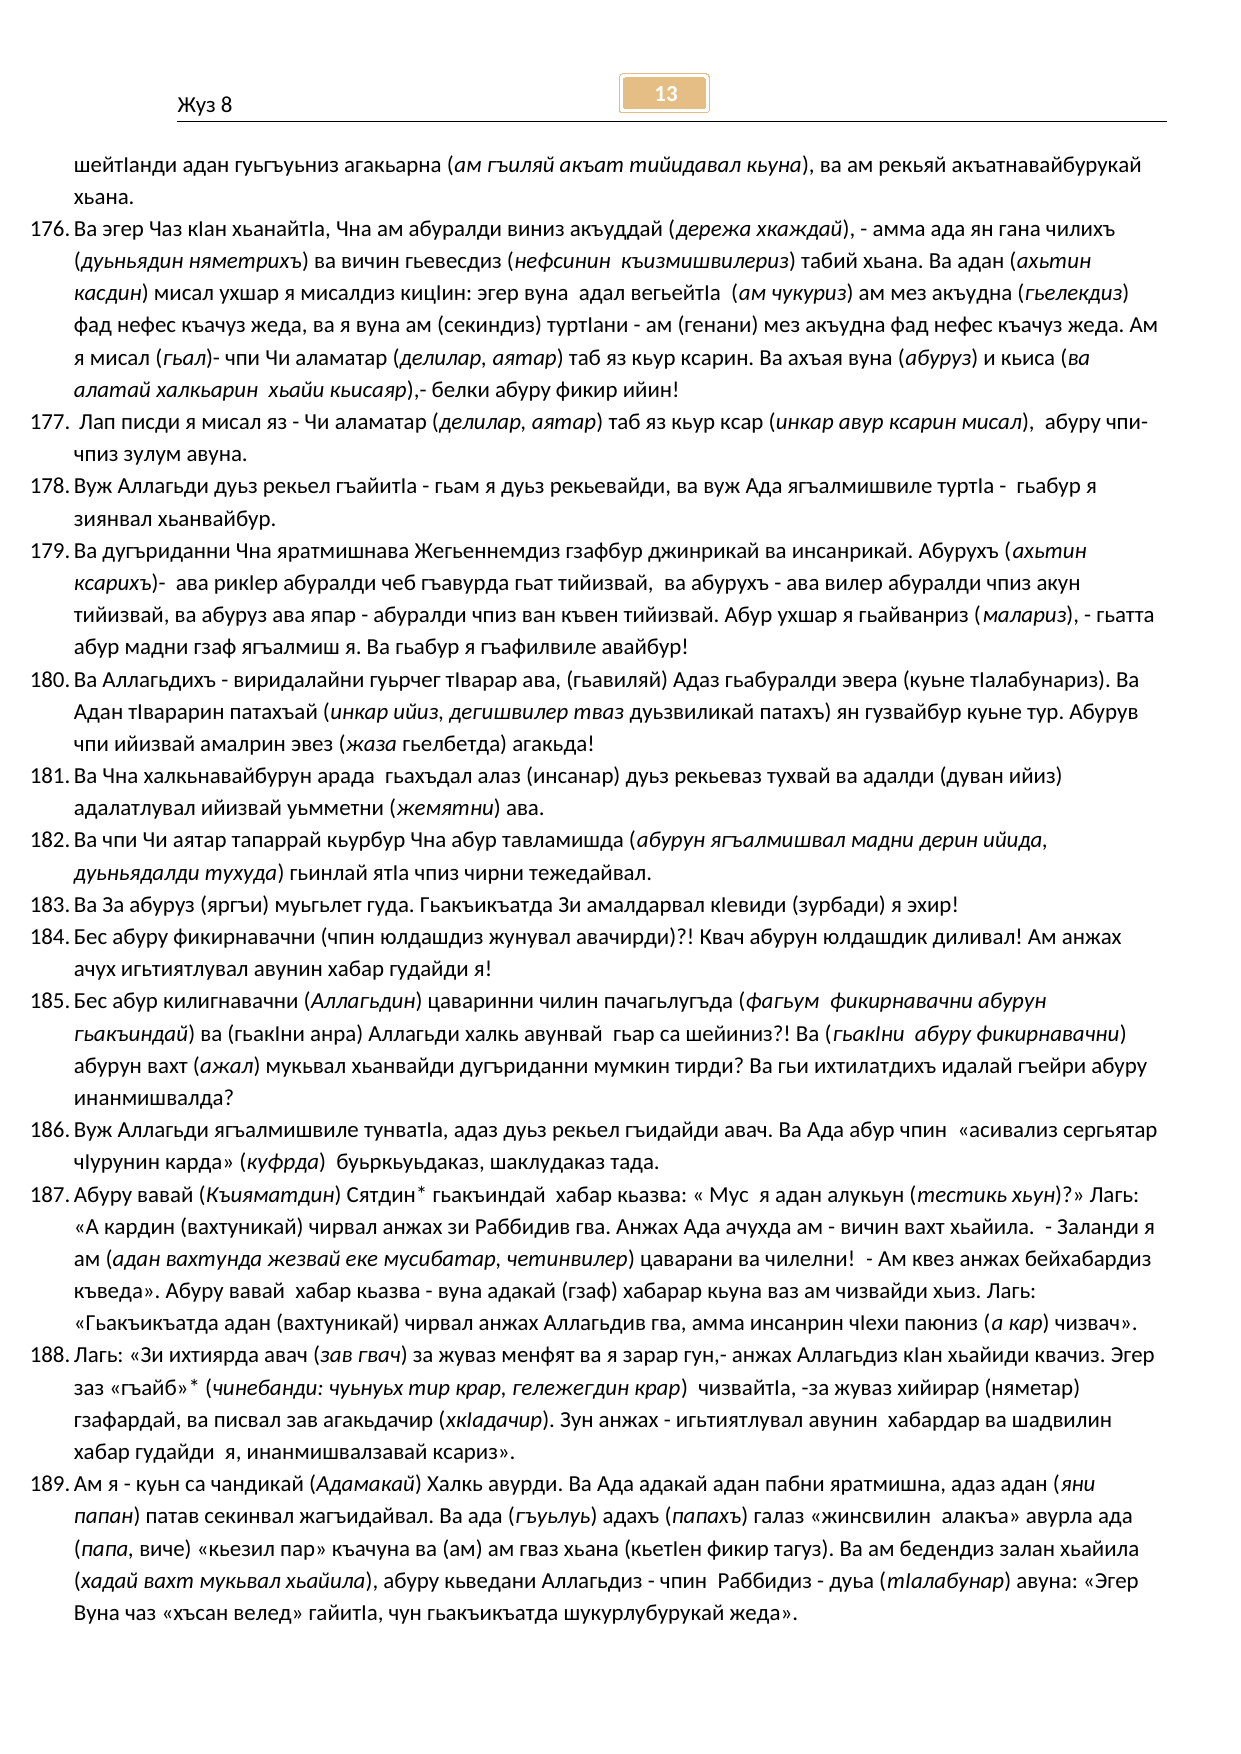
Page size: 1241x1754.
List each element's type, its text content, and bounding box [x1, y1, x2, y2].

list Лагь: «Зи ихтиярда авач (зав гвач) за жуваз менфят ва я зарар гун,- анжах Аллагьдиз кIан хьайиди квачиз. Эгер заз «гъайб»* (чинебанди: чуьнуьх тир крар, гележегдин крар) чизвайтIа, -за жуваз хийирар (няметар) гзафардай, ва писвал зав агакьдачир (хкIадачир). Зун анжах - игьтиятлувал авунин хабардар ва шадвилин хабар гудайди я, инанмишвалзавай ксариз». [29, 1341, 1167, 1465]
list Лап писди я мисал яз - Чи аламатар (делилар, аятар) таб яз кьур ксар (инкар авур ксарин мисал), абуру чпи-чпиз зулум авуна. [29, 407, 1167, 467]
list Абуру вавай (Къияматдин) Сятдин* гьакъиндай хабар кьазва: « Мус я адан алукьун (тестикь хьун)?» Лагь: «А кардин (вахтуникай) чирвал анжах зи Раббидив гва. Анжах Ада ачухда ам - вичин вахт хьайила. - Заланди я ам (адан вахтунда жезвай еке мусибатар, четинвилер) цаварани ва чилелни! - Ам квез анжах бейхабардиз къведа». Абуру вавай хабар кьазва - вуна адакай (гзаф) хабарар кьуна ваз ам чизвайди хьиз. Лагь: «Гьакъикъатда адан (вахтуникай) чирвал анжах Аллагьдив гва, амма инсанрин чIехи паюниз (а кар) чизвач». [29, 1180, 1167, 1336]
list Ва чпи Чи аятар тапаррай кьурбур Чна абур тавламишда (абурун ягъалмишвал мадни дерин ийида, дуьньядалди тухуда) гьинлай ятIа чпиз чирни тежедайвал. [29, 826, 1167, 886]
list Ам я - куьн са чандикай (Адамакай) Халкь авурди. Ва Ада адакай адан пабни яратмишна, адаз адан (яни папан) патав секинвал жагъидайвал. Ва ада (гъуьлуь) адахъ (папахъ) галаз «жинсвилин алакъа» авурла ада (папа, виче) «кьезил пар» къачуна ва (ам) ам гваз хьана (кьетIен фикир тагуз). Ва ам бедендиз залан хьайила (хадай вахт мукьвал хьайила), абуру кьведани Аллагьдиз - чпин Раббидиз - дуьа (тIалабунар) авуна: «Эгер Вуна чаз «хъсан велед» гайитIа, чун гьакъикъатда шукурлубурукай жеда». [29, 1469, 1167, 1626]
list Бес абур килигнавачни (Аллагьдин) цаваринни чилин пачагьлугъда (фагьум фикирнавачни абурун гьакъиндай) ва (гьакIни анра) Аллагьди халкь авунвай гьар са шейиниз?! Ва (гьакIни абуру фикирнавачни) абурун вахт (ажал) мукьвал хьанвайди дугъриданни мумкин тирди? Ва гьи ихтилатдихъ идалай гъейри абуру инанмишвалда? [29, 987, 1167, 1111]
list Ва Аллагьдихъ - виридалайни гуьрчег тIварар ава, (гьавиляй) Адаз гьабуралди эвера (куьне тIалабунариз). Ва Адан тIварарин патахъай (инкар ийиз, дегишвилер тваз дуьзвиликай патахъ) ян гузвайбур куьне тур. Абурув чпи ийизвай амалрин эвез (жаза гьелбетда) агакьда! [29, 665, 1167, 757]
list Вуж Аллагьди ягъалмишвиле тунватIа, адаз дуьз рекьел гъидайди авач. Ва Ада абур чпин «асивализ сергьятар чIурунин карда» (куфрда) буьркьуьдаказ, шаклудаказ тада. [29, 1115, 1167, 1176]
list Ва За абуруз (яргъи) муьгьлет гуда. Гьакъикъатда Зи амалдарвал кIевиди (зурбади) я эхир! [29, 890, 1167, 918]
list Ва эгер Чаз кIан хьанайтIа, Чна ам абуралди виниз акъуддай (дережа хкаждай), - амма ада ян гана чилихъ (дуьньядин няметрихъ) ва вичин гьевесдиз (нефсинин къизмишвилериз) табий хьана. Ва адан (ахьтин касдин) мисал ухшар я мисалдиз кицIин: эгер вуна адал вегьейтIа (ам чукуриз) ам мез акъудна (гьелекдиз) фад нефес къачуз жеда, ва я вуна ам (секиндиз) туртIани - ам (генани) мез акъудна фад нефес къачуз жеда. Ам я мисал (гьал)- чпи Чи аламатар (делилар, аятар) таб яз кьур ксарин. Ва ахъая вуна (абуруз) и кьиса (ва алатай халкьарин хьайи кьисаяр),- белки абуру фикир ийин! [29, 214, 1167, 403]
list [29, 150, 1167, 210]
list Бес абуру фикирнавачни (чпин юлдашдиз жунувал авачирди)?! Квач абурун юлдашдик диливал! Ам анжах ачух игьтиятлувал авунин хабар гудайди я! [29, 922, 1167, 982]
list Ва Чна халкьнавайбурун арада гьахъдал алаз (инсанар) дуьз рекьеваз тухвай ва адалди (дуван ийиз) адалатлувал ийизвай уьмметни (жемятни) ава. [29, 761, 1167, 821]
list Вуж Аллагьди дуьз рекьел гъайитIа - гьам я дуьз рекьевайди, ва вуж Ада ягъалмишвиле туртIа - гьабур я зиянвал хьанвайбур. [29, 472, 1167, 532]
list Ва дугъриданни Чна яратмишнава Жегьеннемдиз гзафбур джинрикай ва инсанрикай. Абурухъ (ахьтин ксарихъ)- ава рикIер абуралди чеб гъавурда гьат тийизвай, ва абурухъ - ава вилер абуралди чпиз акун тийизвай, ва абуруз ава япар - абуралди чпиз ван къвен тийизвай. Абур ухшар я гьайванриз (малариз), - гьатта абур мадни гзаф ягъалмиш я. Ва гьабур я гъафилвиле авайбур! [29, 536, 1167, 661]
